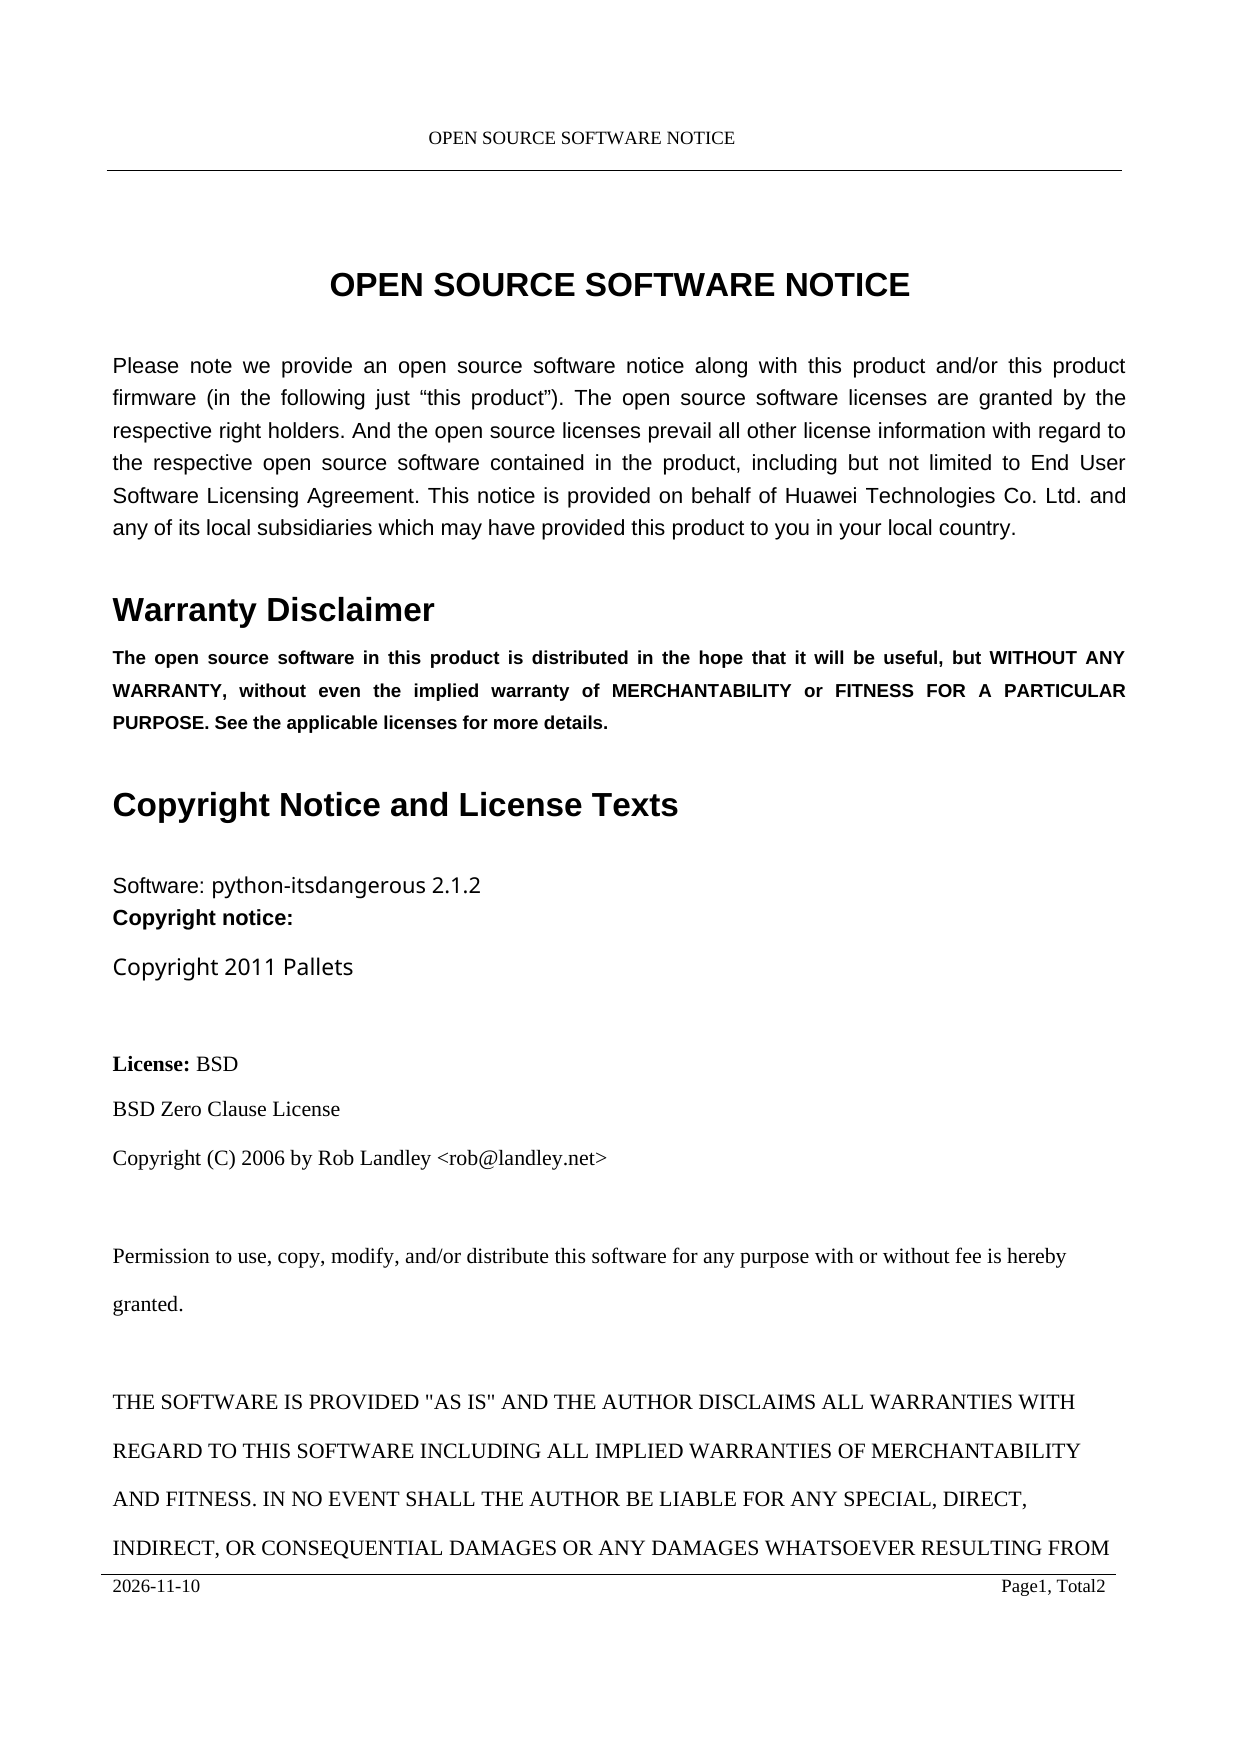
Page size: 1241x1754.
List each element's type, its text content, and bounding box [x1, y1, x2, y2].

text OPEN SOURCE SOFTWARE NOTICE [112, 251, 1128, 316]
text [112, 1093, 1128, 1564]
text Software: python-itsdangerous 2.1.2 [112, 869, 1128, 901]
text Warranty Disclaimer [112, 576, 1128, 641]
text The open source software in this product is distributed in the hope that it will be useful, but WITHOUT ANY WARRANTY, without even the implied warranty of MERCHANTABILITY or FITNESS FOR A PARTICULAR PURPOSE. See the applicable licenses for more details. [112, 641, 1128, 739]
text Please note we provide an open source software notice along with this product and/or this product firmware (in the following just “this product”). The open source software licenses are granted by the respective right holders. And the open source licenses prevail all other license information with regard to the respective open source software contained in the product, including but not limited to End User Software Licensing Agreement. This notice is provided on behalf of Huawei Technologies Co. Ltd. and any of its local subsidiaries which may have provided this product to you in your local country. [112, 349, 1128, 544]
text Copyright notice: Copyright 2011 Pallets [112, 901, 1128, 1031]
text Copyright Notice and License Texts [112, 771, 1128, 836]
text License: BSD [112, 1048, 1128, 1080]
